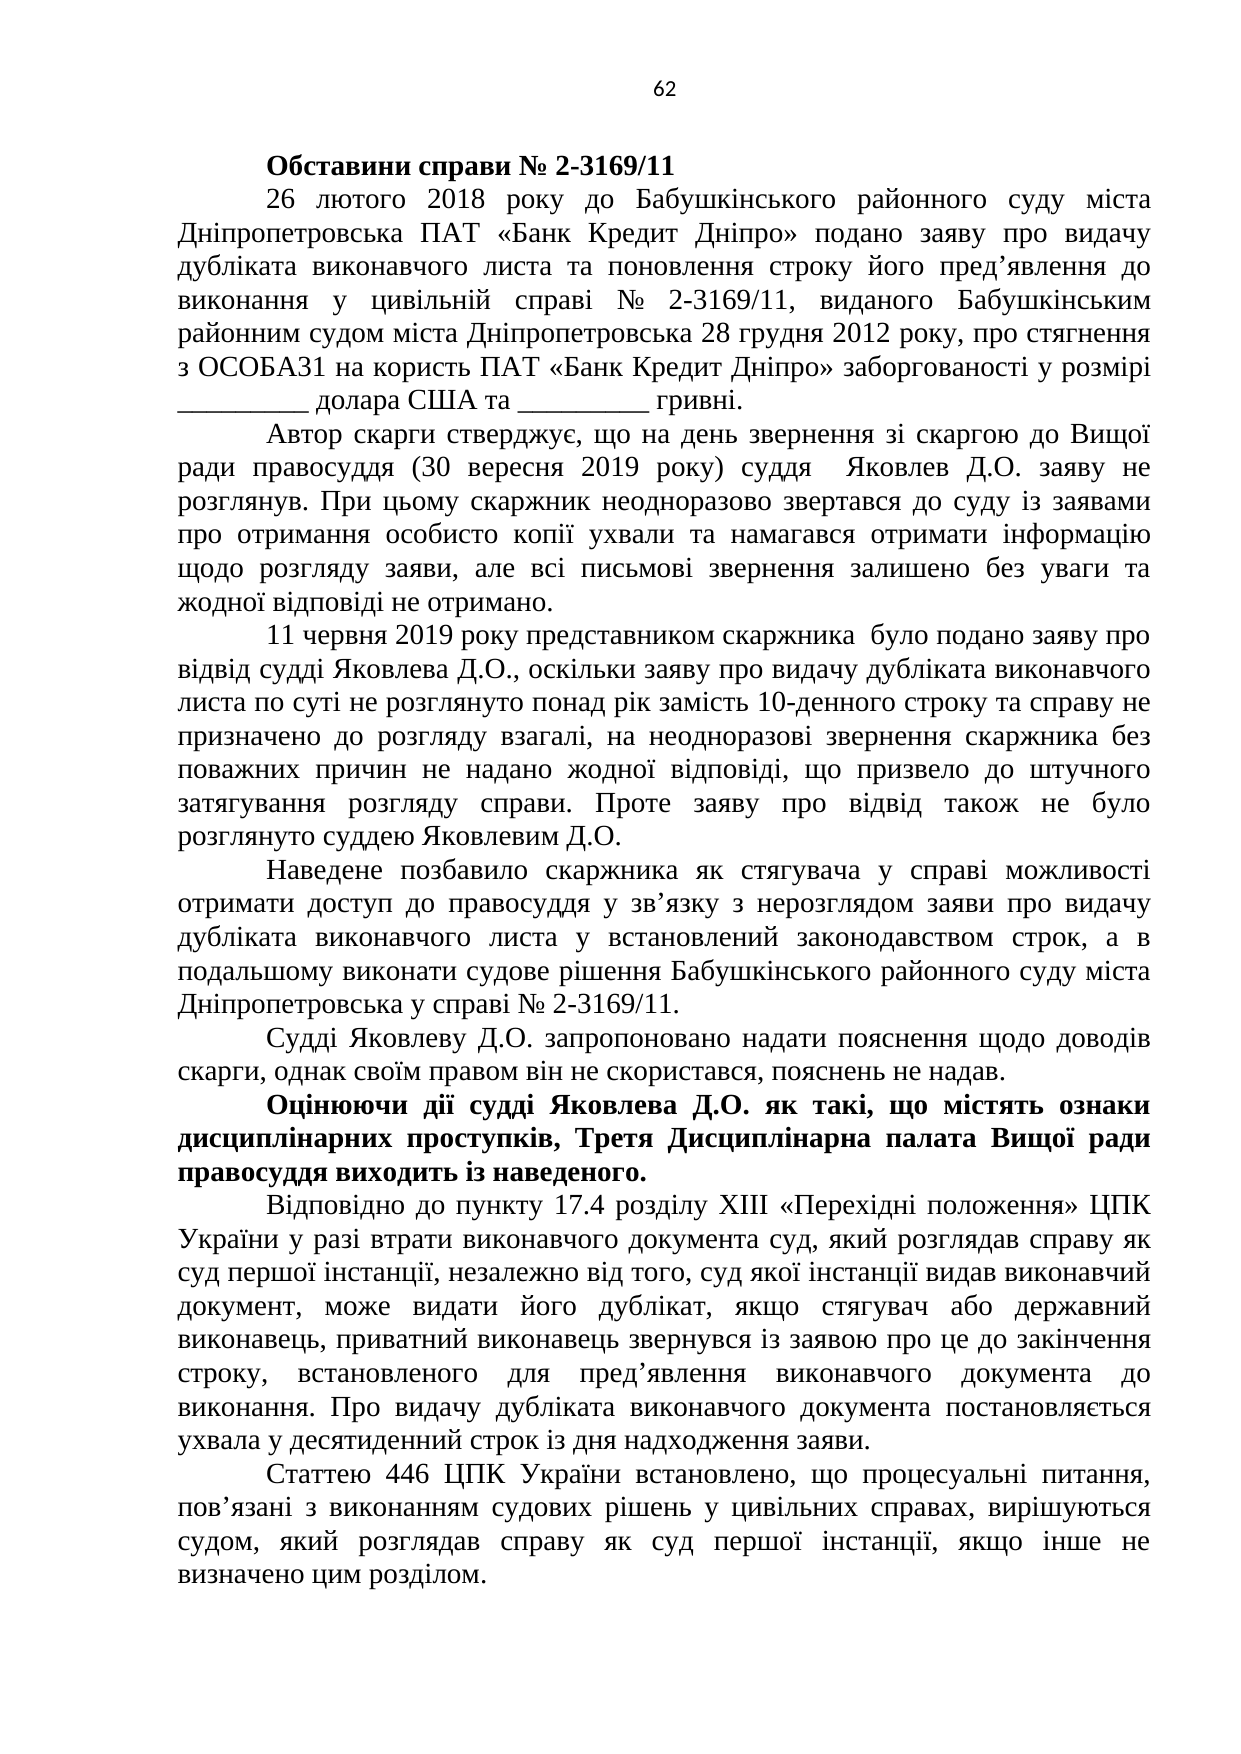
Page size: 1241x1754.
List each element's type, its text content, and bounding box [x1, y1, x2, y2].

text Відповідно до пункту 17.4 розділу XIII «Перехідні положення» ЦПК України у разі втрати виконавчого документа суд, який розглядав справу як суд першої інстанції, незалежно від того, суд якої інстанції видав виконавчий документ, може видати його дублікат, якщо стягувач або державний виконавець, приватний виконавець звернувся із заявою про це до закінчення строку, встановленого для пред’явлення виконавчого документа до виконання. Про видачу дубліката виконавчого документа постановляється ухвала у десятиденний строк із дня надходження заяви. [177, 1187, 1152, 1456]
text Судді Яковлеву Д.О. запропоновано надати пояснення щодо доводів скарги, однак своїм правом він не скористався, пояснень не надав. [177, 1020, 1152, 1087]
text Наведене позбавило скаржника як стягувача у справі можливості отримати доступ до правосуддя у зв’язку з нерозглядом заяви про видачу дубліката виконавчого листа у встановлений законодавством строк, а в подальшому виконати судове рішення Бабушкінського районного суду міста Дніпропетровська у справі № 2-3169/11. [177, 852, 1152, 1020]
text Обставини справи № 2-3169/11 [177, 148, 1152, 181]
text 26 лютого 2018 року до Бабушкінського районного суду міста Дніпропетровська ПАТ «Банк Кредит Дніпро» подано заяву про видачу дубліката виконавчого листа та поновлення строку його пред’явлення до виконання у цивільній справі № 2-3169/11, виданого Бабушкінським районним судом міста Дніпропетровська 28 грудня 2012 року, про стягнення з ОСОБА31 на користь ПАТ «Банк Кредит Дніпро» заборгованості у розмірі _________ долара США та _________ гривні. [177, 181, 1152, 416]
text Оцінюючи дії судді Яковлева Д.О. як такі, що містять ознаки дисциплінарних проступків, Третя Дисциплінарна палата Вищої ради правосуддя виходить із наведеного. [177, 1087, 1152, 1187]
text Автор скарги стверджує, що на день звернення зі скаргою до Вищої ради правосуддя (30 вересня 2019 року) суддя Яковлев Д.О. заяву не розглянув. При цьому скаржник неодноразово звертався до суду із заявами про отримання особисто копії ухвали та намагався отримати інформацію щодо розгляду заяви, але всі письмові звернення залишено без уваги та жодної відповіді не отримано. [177, 416, 1152, 617]
text Статтею 446 ЦПК України встановлено, що процесуальні питання, пов’язані з виконанням судових рішень у цивільних справах, вирішуються судом, який розглядав справу як суд першої інстанції, якщо інше не визначено цим розділом. [177, 1456, 1152, 1590]
text 11 червня 2019 року представником скаржника було подано заяву про відвід судді Яковлева Д.О., оскільки заяву про видачу дубліката виконавчого листа по суті не розглянуто понад рік замість 10-денного строку та справу не призначено до розгляду взагалі, на неодноразові звернення скаржника без поважних причин не надано жодної відповіді, що призвело до штучного затягування розгляду справи. Проте заяву про відвід також не було розглянуто суддею Яковлевим Д.О. [177, 617, 1152, 852]
